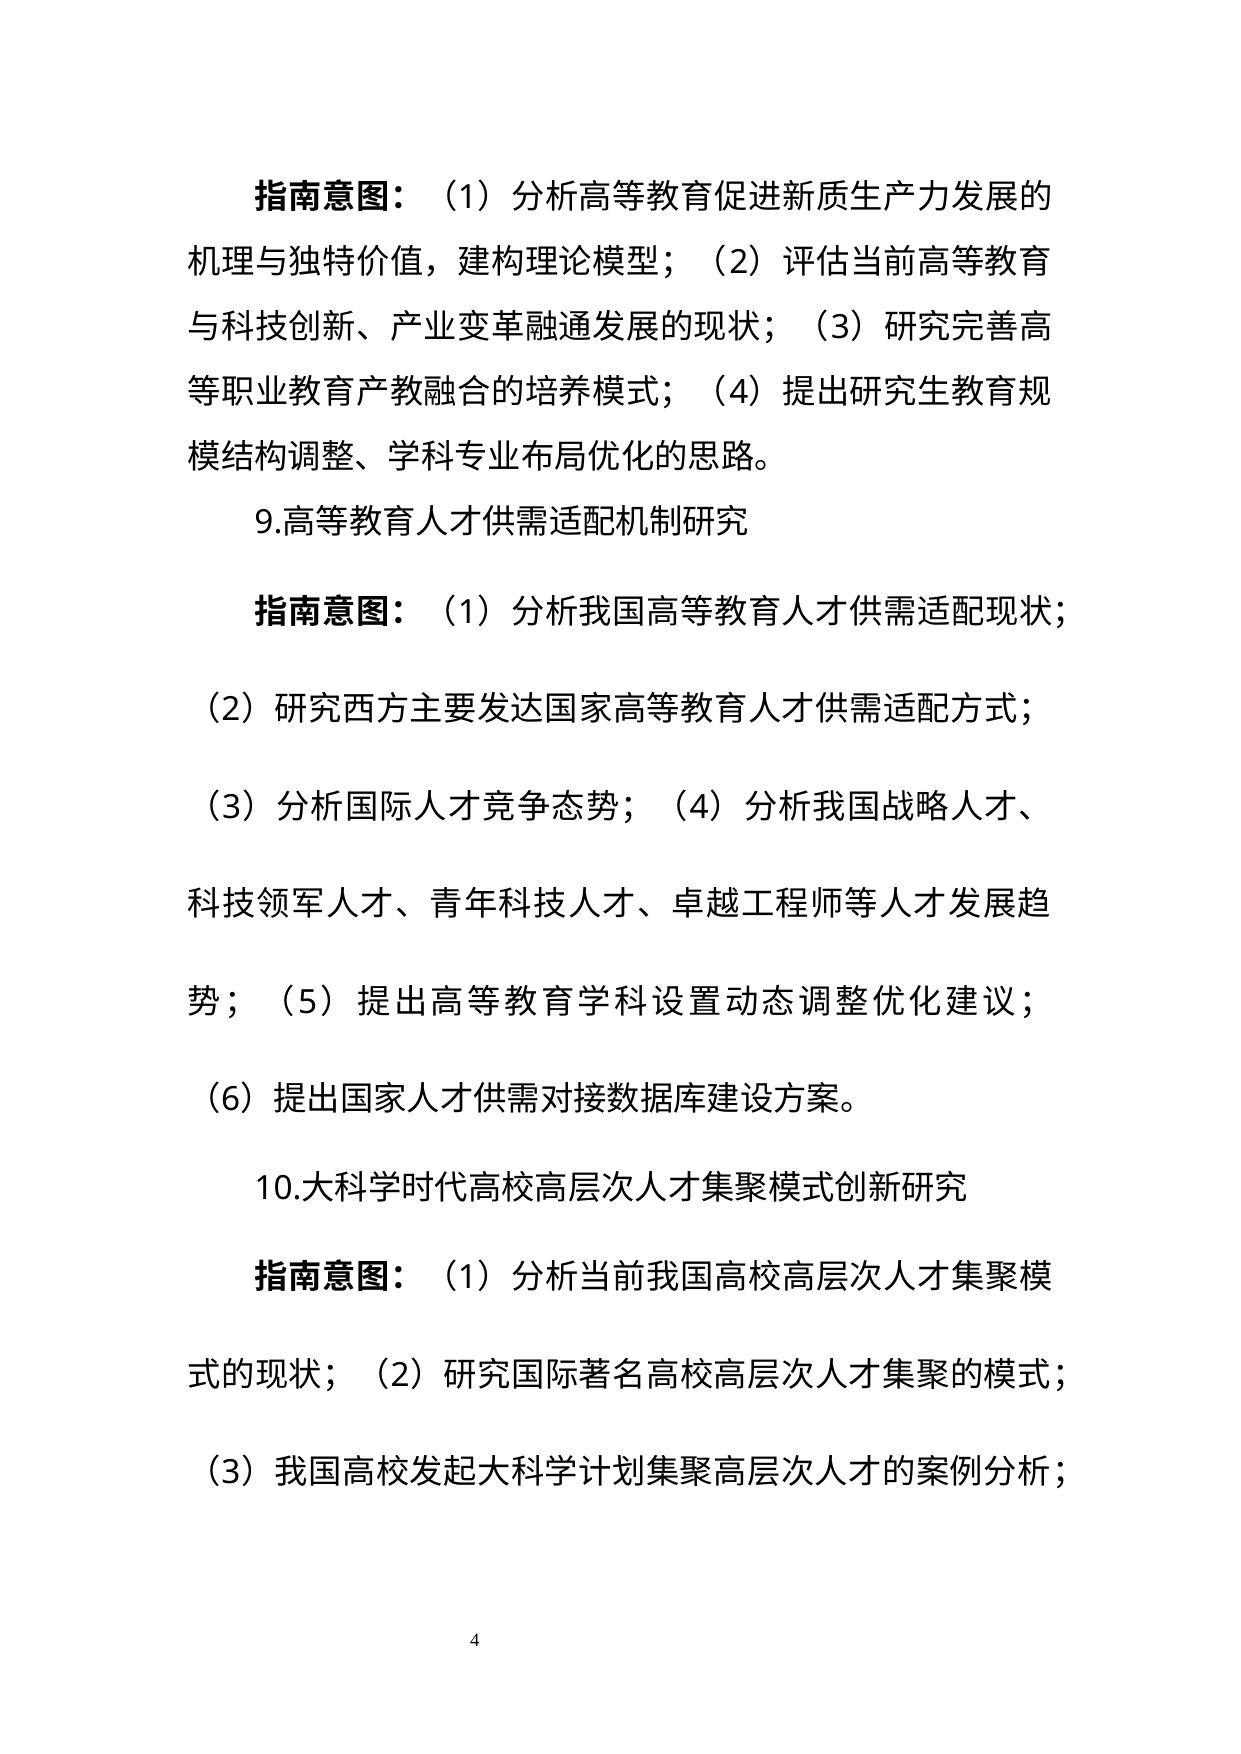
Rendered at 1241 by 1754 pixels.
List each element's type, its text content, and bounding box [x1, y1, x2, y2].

text 10.大科学时代高校高层次人才集聚模式创新研究 [187, 1153, 1053, 1218]
text 指南意图：（1）分析高等教育促进新质生产力发展的机理与独特价值，建构理论模型；（2）评估当前高等教育与科技创新、产业变革融通发展的现状；（3）研究完善高等职业教育产教融合的培养模式；（4）提出研究生教育规模结构调整、学科专业布局优化的思路。 [187, 162, 1053, 487]
text 9.高等教育人才供需适配机制研究 [187, 487, 1053, 552]
text 指南意图：（1）分析我国高等教育人才供需适配现状；（2）研究西方主要发达国家高等教育人才供需适配方式；（3）分析国际人才竞争态势；（4）分析我国战略人才、科技领军人才、青年科技人才、卓越工程师等人才发展趋势；（5）提出高等教育学科设置动态调整优化建议；（6）提出国家人才供需对接数据库建设方案。 [187, 576, 1053, 1129]
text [187, 1242, 1053, 1502]
